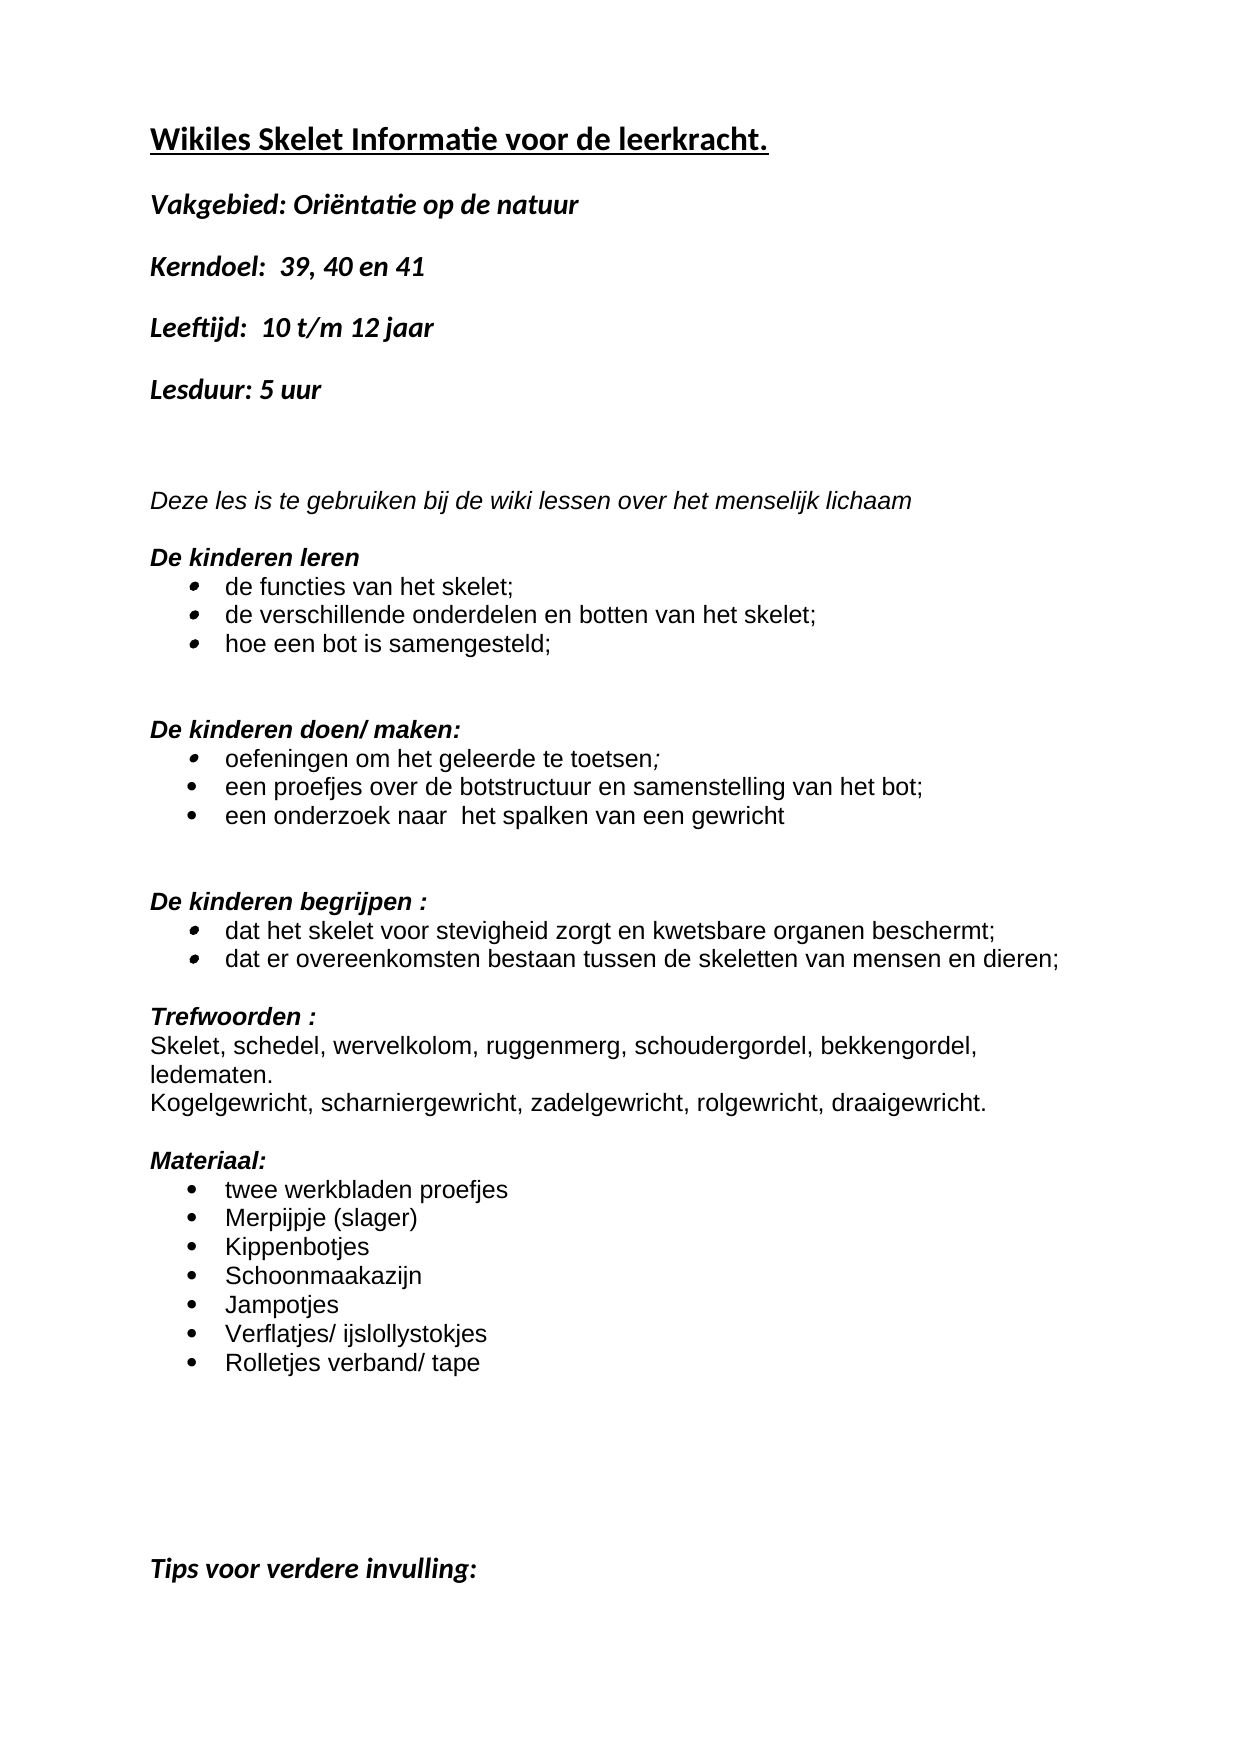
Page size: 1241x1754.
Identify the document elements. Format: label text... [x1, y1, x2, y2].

text Kerndoel: 39, 40 en 41 [150, 248, 1090, 283]
list Kippenbotjes [187, 1232, 1090, 1261]
list de verschillende onderdelen en botten van het skelet; [187, 600, 1090, 629]
list Jampotjes [187, 1290, 1090, 1319]
text Skelet, schedel, wervelkolom, ruggenmerg, schoudergordel, bekkengordel, ledematen. Kogelgewricht, scharniergewricht, zadelgewricht, rolgewricht, draaigewricht. [150, 1031, 1090, 1117]
list Verflatjes/ ijslollystokjes [187, 1319, 1090, 1348]
list een onderzoek naar het spalken van een gewricht [187, 801, 1090, 830]
text Materiaal: [150, 1146, 1090, 1174]
text Vakgebied: Oriëntatie op de natuur [150, 186, 1090, 221]
list Schoonmaakazijn [187, 1261, 1090, 1290]
text Tips voor verdere invulling: [150, 1550, 1090, 1585]
text Trefwoorden : [150, 1002, 1090, 1031]
list hoe een bot is samengesteld; [187, 629, 1090, 658]
list twee werkbladen proefjes [187, 1174, 1090, 1203]
text De kinderen leren [150, 543, 1090, 571]
text De kinderen begrijpen : [150, 887, 1090, 916]
list dat er overeenkomsten bestaan tussen de skeletten van mensen en dieren; [187, 944, 1090, 973]
text Deze les is te gebruiken bij de wiki lessen over het menselijk lichaam [150, 486, 1090, 515]
list dat het skelet voor stevigheid zorgt en kwetsbare organen beschermt; [187, 916, 1090, 944]
text Lesduur: 5 uur [150, 371, 1090, 407]
list Merpijpje (slager) [187, 1203, 1090, 1232]
list de functies van het skelet; [187, 571, 1090, 600]
text De kinderen doen/ maken: [150, 715, 1090, 743]
list Rolletjes verband/ tape [187, 1348, 1090, 1377]
text Leeftijd: 10 t/m 12 jaar [150, 309, 1090, 345]
list oefeningen om het geleerde te toetsen; [187, 743, 1090, 772]
text Wikiles Skelet Informatie voor de leerkracht. [150, 118, 1090, 159]
list een proefjes over de botstructuur en samenstelling van het bot; [187, 772, 1090, 801]
